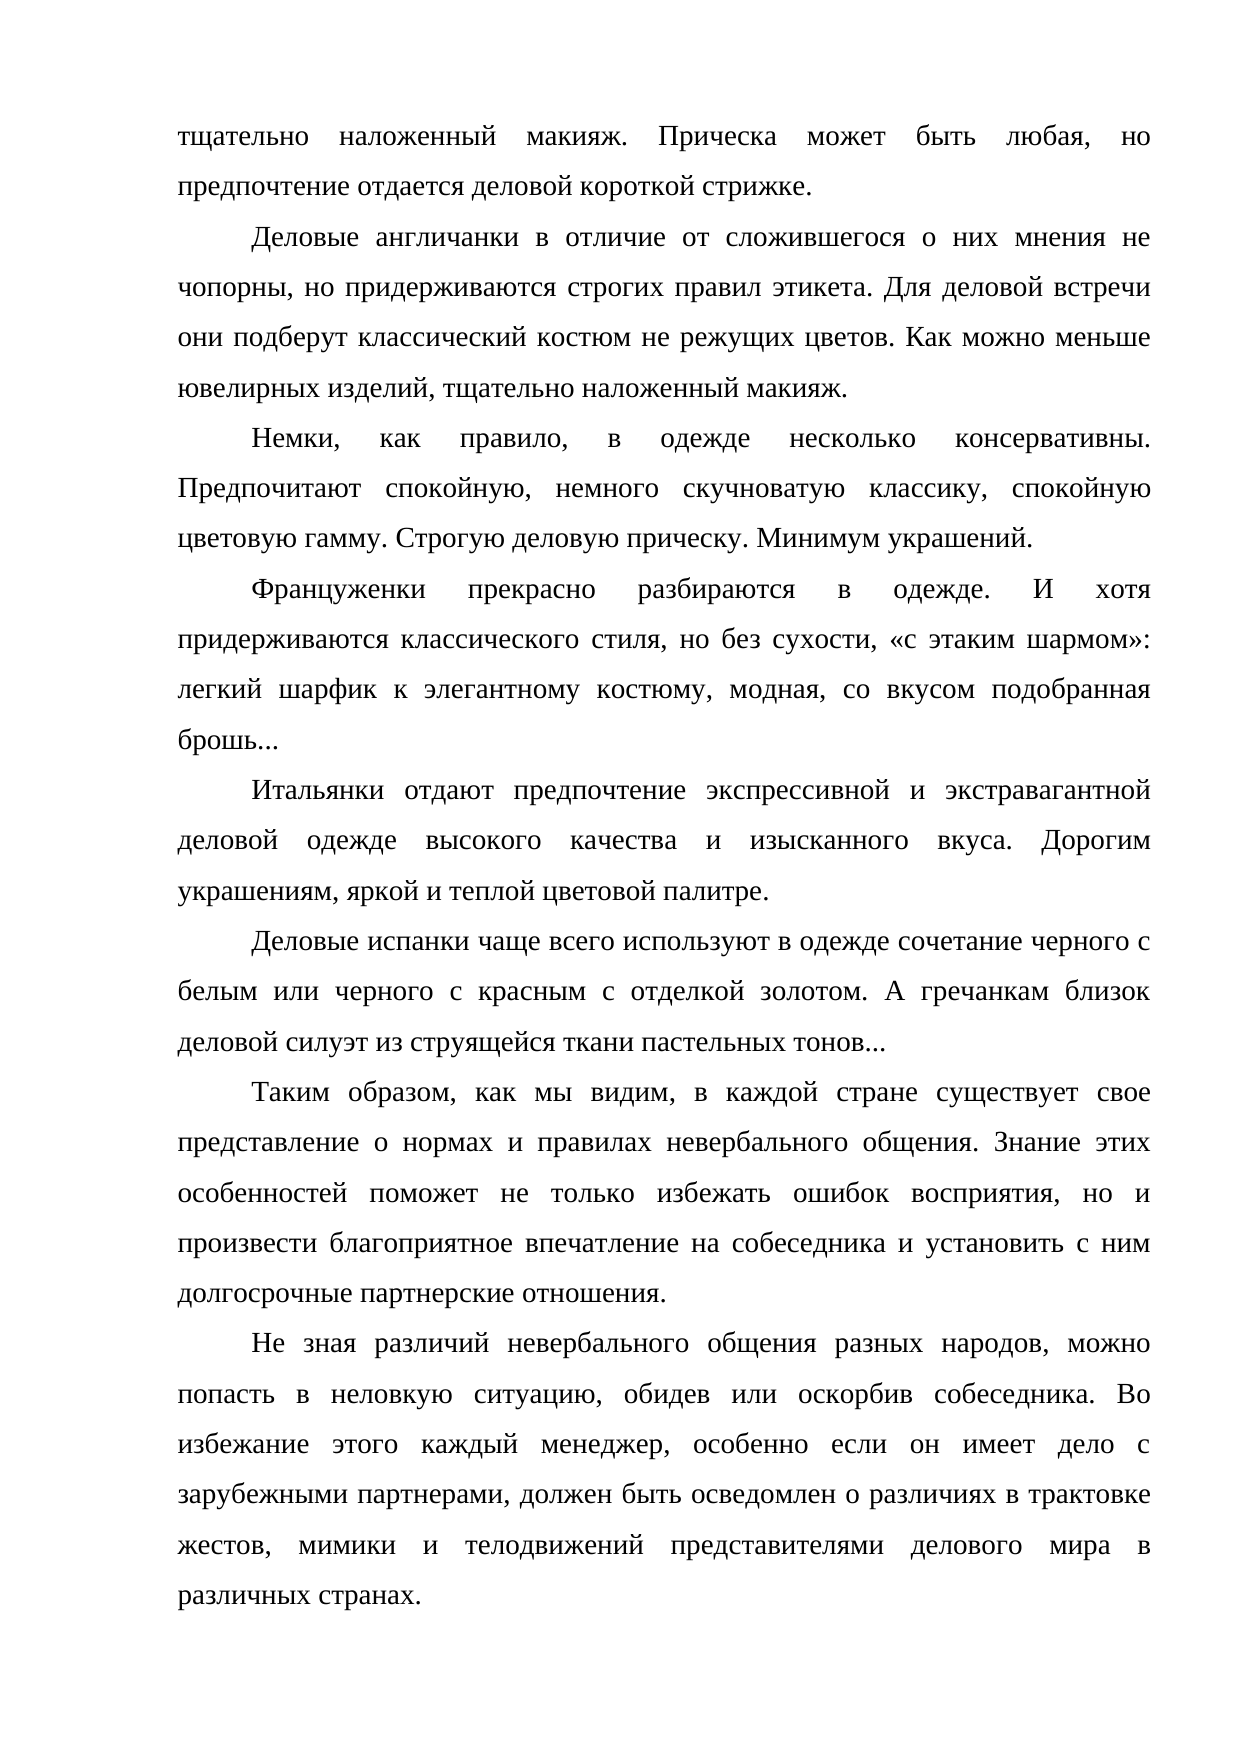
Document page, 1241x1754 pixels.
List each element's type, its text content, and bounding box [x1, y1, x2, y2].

text Немки, как правило, в одежде несколько консервативны. Предпочитают спокойную, немного скучноватую классику, спокойную цветовую гамму. Строгую деловую прическу. Минимум украшений. [177, 420, 1152, 554]
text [177, 118, 1152, 202]
text Таким образом, как мы видим, в каждой стране существует свое представление о нормах и правилах невербального общения. Знание этих особенностей поможет не только избежать ошибок восприятия, но и произвести благоприятное впечатление на собеседника и установить с ним долгосрочные партнерские отношения. [177, 1074, 1152, 1309]
text Не зная различий невербального общения разных народов, можно попасть в неловкую ситуацию, обидев или оскорбив собеседника. Во избежание этого каждый менеджер, особенно если он имеет дело с зарубежными партнерами, должен быть осведомлен о различиях в трактовке жестов, мимики и телодвижений представителями делового мира в различных странах. [177, 1326, 1152, 1611]
text Деловые испанки чаще всего используют в одежде сочетание черного с белым или черного с красным с отделкой золотом. А гречанкам близок деловой силуэт из струящейся ткани пастельных тонов... [177, 923, 1152, 1057]
text Деловые англичанки в отличие от сложившегося о них мнения не чопорны, но придерживаются строгих правил этикета. Для деловой встречи они подберут классический костюм не режущих цветов. Как можно меньше ювелирных изделий, тщательно наложенный макияж. [177, 219, 1152, 403]
text Итальянки отдают предпочтение экспрессивной и экстравагантной деловой одежде высокого качества и изысканного вкуса. Дорогим украшениям, яркой и теплой цветовой палитре. [177, 772, 1152, 906]
text Француженки прекрасно разбираются в одежде. И хотя придерживаются классического стиля, но без сухости, «с этаким шармом»: легкий шарфик к элегантному костюму, модная, со вкусом подобранная брошь... [177, 571, 1152, 755]
